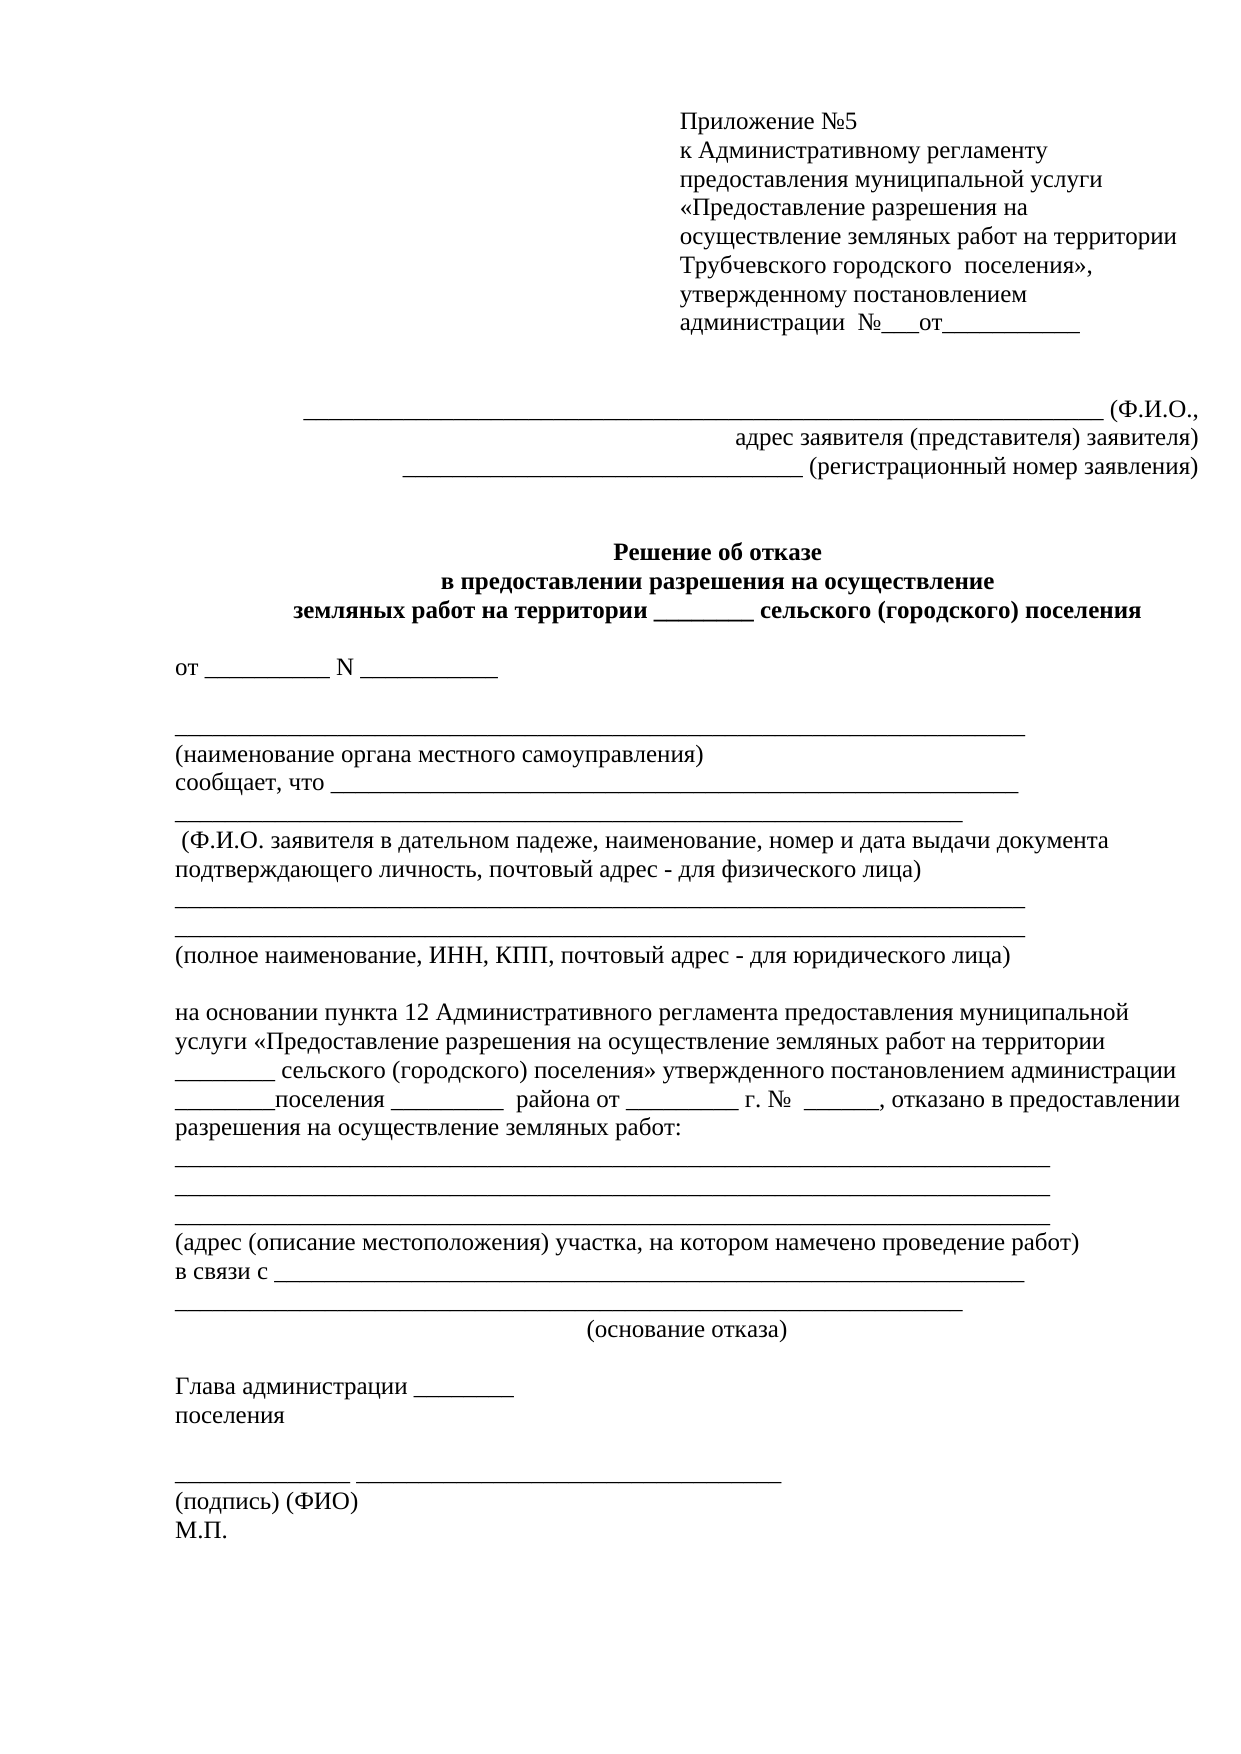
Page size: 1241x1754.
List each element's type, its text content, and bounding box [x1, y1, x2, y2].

text ________________________________ (регистрационный номер заявления) [175, 451, 1198, 480]
text поселения [175, 1400, 1198, 1429]
text ______________ __________________________________ [175, 1457, 1198, 1486]
text в связи с ____________________________________________________________ _______________________________________________________________ [175, 1256, 1198, 1314]
text сообщает, что _______________________________________________________ _______________________________________________________________ [175, 767, 1198, 825]
text Глава администрации ________ [175, 1371, 1198, 1400]
text ____________________________________________________________________ [175, 710, 1198, 739]
text ________________________________________________________________ (Ф.И.О., адрес заявителя (представителя) заявителя) [175, 394, 1198, 451]
text от __________ N ___________ [175, 652, 1198, 681]
text к Административному регламенту предоставления муниципальной услуги «Предоставление разрешения на осуществление земляных работ на территории Трубчевского городского поселения», утвержденному постановлением администрации №___от___________ [679, 135, 1180, 336]
subtitle в предоставлении разрешения на осуществление [236, 566, 1198, 595]
text (Ф.И.О. заявителя в дательном падеже, наименование, номер и дата выдачи документа подтверждающего личность, почтовый адрес - для физического лица) [175, 825, 1198, 882]
text (адрес (описание местоположения) участка, на котором намечено проведение работ) [175, 1227, 1198, 1256]
text ____________________________________________________________________ ____________________________________________________________________ [175, 882, 1198, 940]
subtitle земляных работ на территории ________ сельского (городского) поселения [236, 595, 1198, 624]
subtitle Решение об отказе [236, 537, 1198, 566]
text (наименование органа местного самоуправления) [175, 739, 1198, 767]
text Приложение №5 [679, 106, 1198, 135]
text М.П. [175, 1515, 1198, 1544]
text (основание отказа) [175, 1314, 1198, 1342]
text на основании пункта 12 Административного регламента предоставления муниципальной услуги «Предоставление разрешения на осуществление земляных работ на территории ________ сельского (городского) поселения» утвержденного постановлением администрации ________поселения _________ района от _________ г. № ______, отказано в предоставлении разрешения на осуществление земляных работ: ______________________________________________________________________ ______________________________________________________________________ ______________________________________________________________________ [175, 997, 1198, 1227]
text (подпись) (ФИО) [175, 1486, 1198, 1515]
text (полное наименование, ИНН, КПП, почтовый адрес - для юридического лица) [175, 940, 1198, 969]
